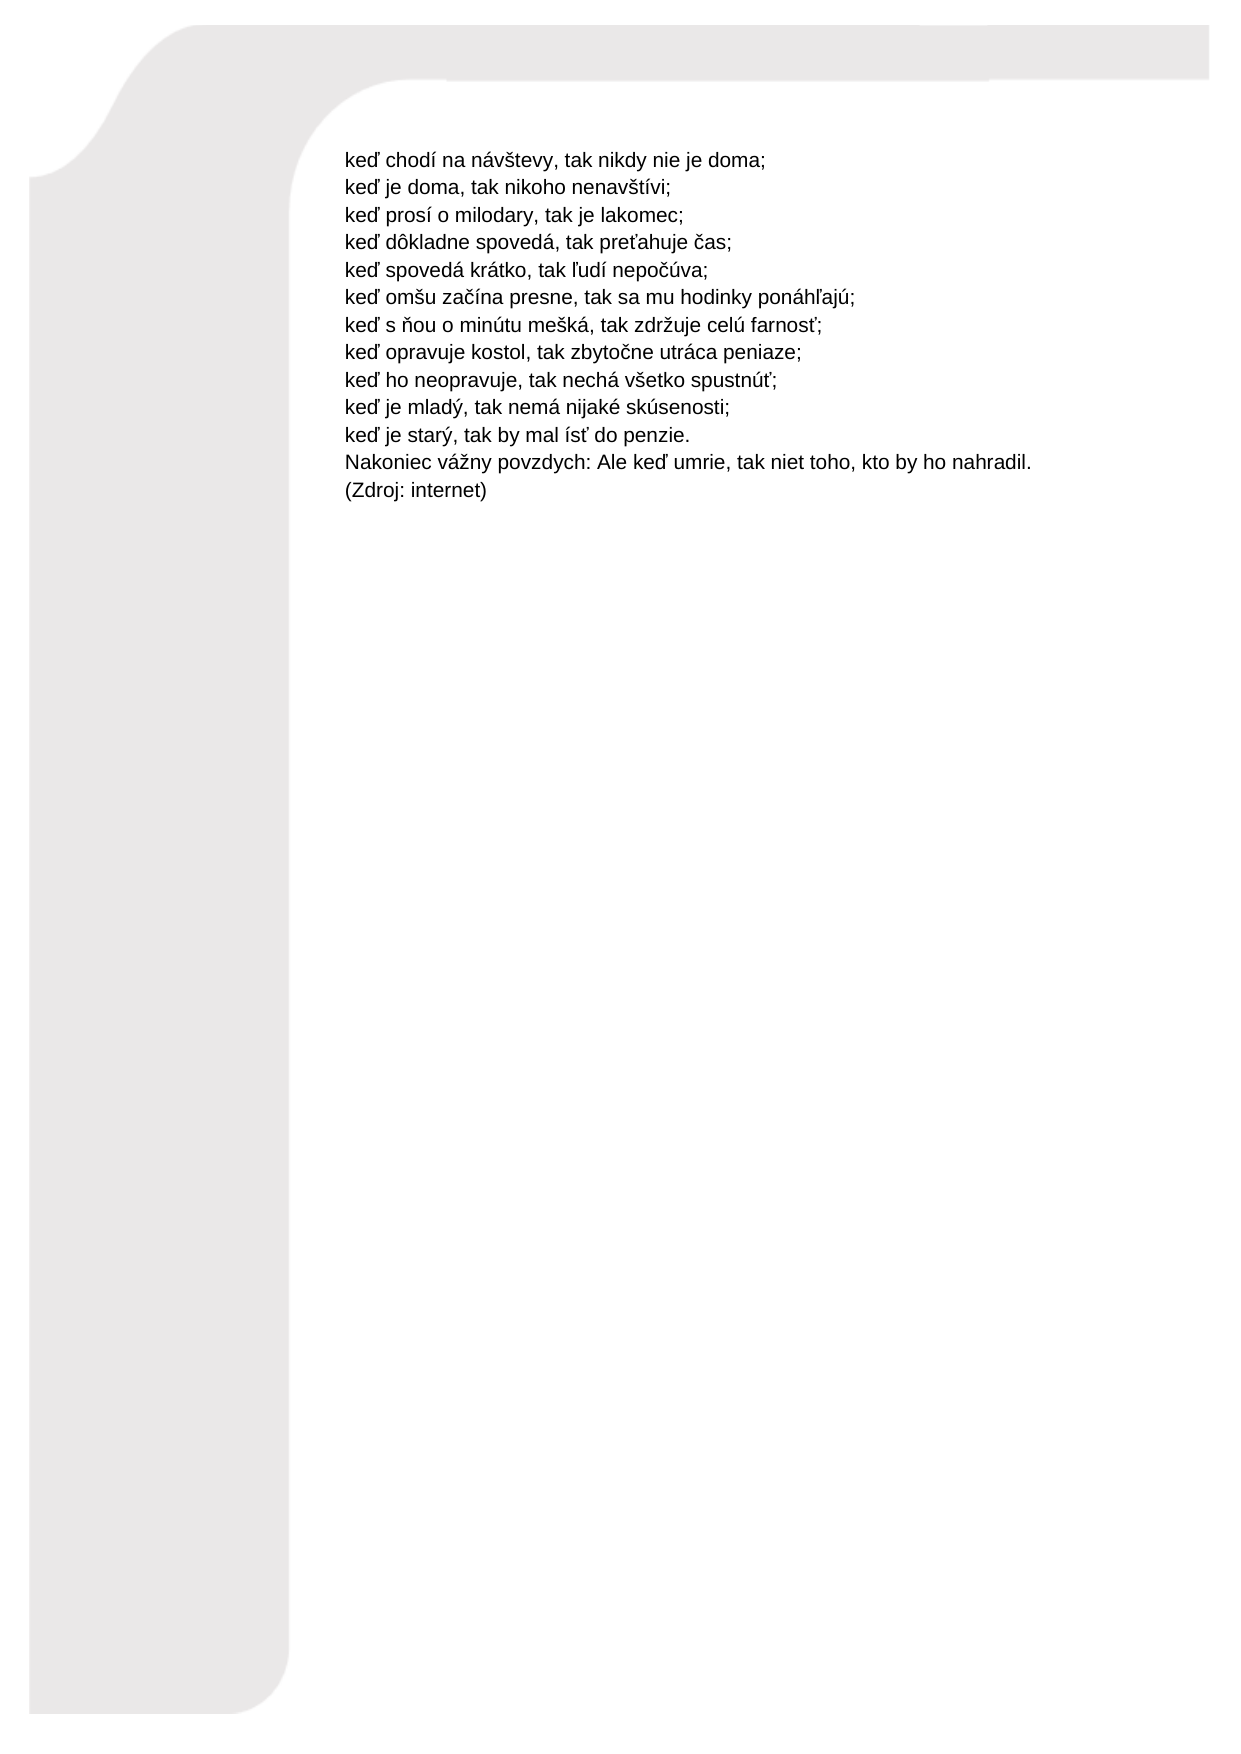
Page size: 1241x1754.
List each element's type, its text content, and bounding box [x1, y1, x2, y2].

text keď s ňou o minútu mešká, tak zdržuje celú farnosť; [310, 313, 1165, 337]
text keď dôkladne spovedá, tak preťahuje čas; [310, 230, 1165, 254]
text keď je doma, tak nikoho nenavštívi; [310, 175, 1165, 199]
text keď chodí na návštevy, tak nikdy nie je doma; [310, 148, 1165, 172]
text keď opravuje kostol, tak zbytočne utráca peniaze; [310, 340, 1165, 364]
text Nakoniec vážny povzdych: Ale keď umrie, tak niet toho, kto by ho nahradil. [310, 450, 1165, 474]
text keď ho neopravuje, tak nechá všetko spustnúť; [310, 368, 1165, 392]
text (Zdroj: internet) [310, 478, 1165, 502]
text keď spovedá krátko, tak ľudí nepočúva; [310, 258, 1165, 282]
text keď prosí o milodary, tak je lakomec; [310, 203, 1165, 227]
picture [29, 25, 1210, 1714]
text keď omšu začína presne, tak sa mu hodinky ponáhľajú; [310, 285, 1165, 309]
text keď je mladý, tak nemá nijaké skúsenosti; [310, 395, 1165, 419]
text keď je starý, tak by mal ísť do penzie. [310, 423, 1165, 447]
